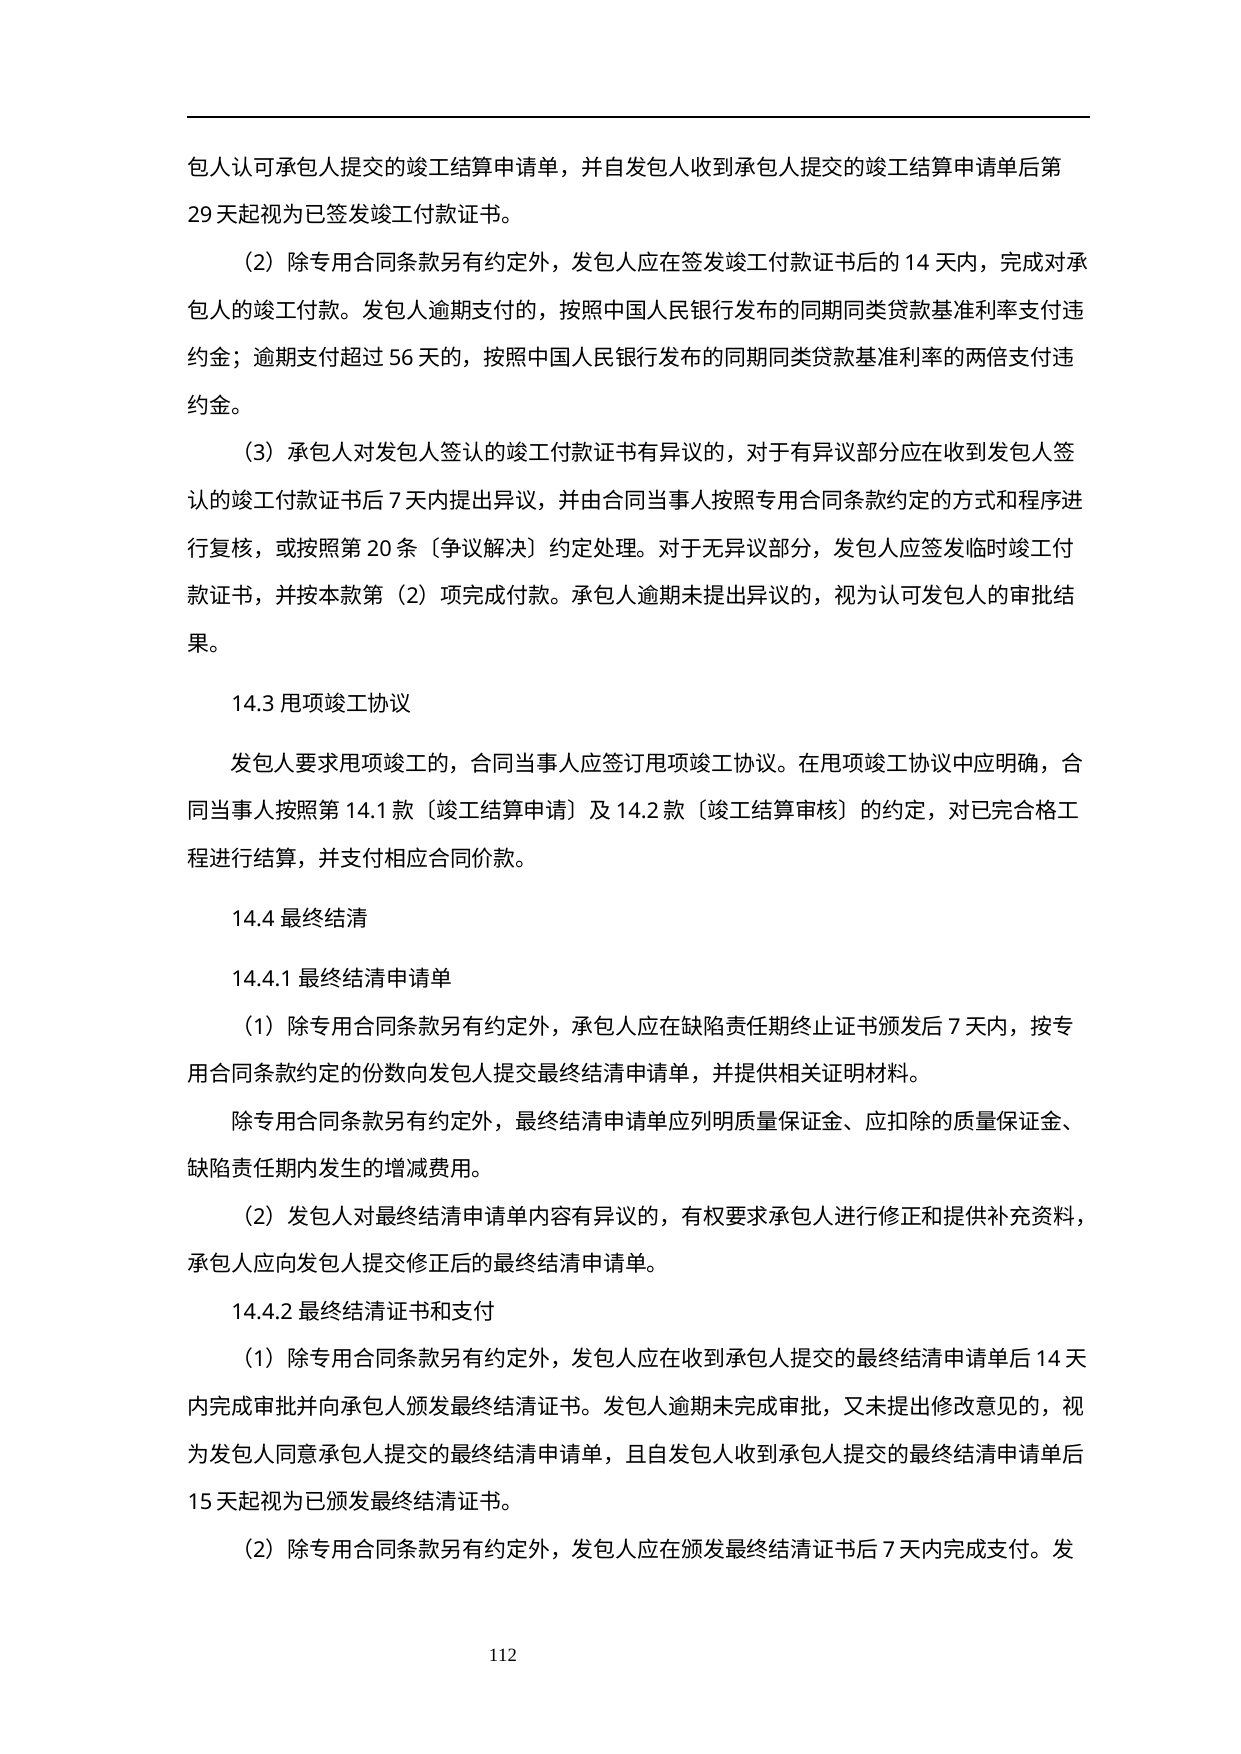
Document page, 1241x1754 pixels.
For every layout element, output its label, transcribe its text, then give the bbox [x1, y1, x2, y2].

text （1）除专用合同条款另有约定外，发包人应在收到承包人提交的最终结清申请单后14天内完成审批并向承包人颁发最终结清证书。发包人逾期未完成审批，又未提出修改意见的，视为发包人同意承包人提交的最终结清申请单，且自发包人收到承包人提交的最终结清申请单后15天起视为已颁发最终结清证书。 [187, 1341, 1090, 1516]
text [187, 1532, 1090, 1563]
text （1）除专用合同条款另有约定外，承包人应在缺陷责任期终止证书颁发后7天内，按专用合同条款约定的份数向发包人提交最终结清申请单，并提供相关证明材料。 [187, 1009, 1090, 1088]
text 14.4.1 最终结清申请单 [187, 961, 1090, 993]
text 除专用合同条款另有约定外，最终结清申请单应列明质量保证金、应扣除的质量保证金、缺陷责任期内发生的增减费用。 [187, 1104, 1090, 1183]
subtitle 14.3 甩项竣工协议 [187, 686, 1090, 717]
subtitle 14.4 最终结清 [187, 901, 1090, 933]
text 14.4.2 最终结清证书和支付 [187, 1294, 1090, 1326]
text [187, 150, 1090, 229]
text （2）发包人对最终结清申请单内容有异议的，有权要求承包人进行修正和提供补充资料，承包人应向发包人提交修正后的最终结清申请单。 [187, 1199, 1090, 1278]
text （2）除专用合同条款另有约定外，发包人应在签发竣工付款证书后的14 天内，完成对承包人的竣工付款。发包人逾期支付的，按照中国人民银行发布的同期同类贷款基准利率支付违约金；逾期支付超过56天的，按照中国人民银行发布的同期同类贷款基准利率的两倍支付违约金。 [187, 245, 1090, 419]
text 发包人要求甩项竣工的，合同当事人应签订甩项竣工协议。在甩项竣工协议中应明确，合同当事人按照第14.1款〔竣工结算申请〕及14.2款〔竣工结算审核〕的约定，对已完合格工程进行结算，并支付相应合同价款。 [187, 746, 1090, 873]
text （3）承包人对发包人签认的竣工付款证书有异议的，对于有异议部分应在收到发包人签认的竣工付款证书后7天内提出异议，并由合同当事人按照专用合同条款约定的方式和程序进行复核，或按照第20条〔争议解决〕约定处理。对于无异议部分，发包人应签发临时竣工付款证书，并按本款第（2）项完成付款。承包人逾期未提出异议的，视为认可发包人的审批结果。 [187, 435, 1090, 657]
